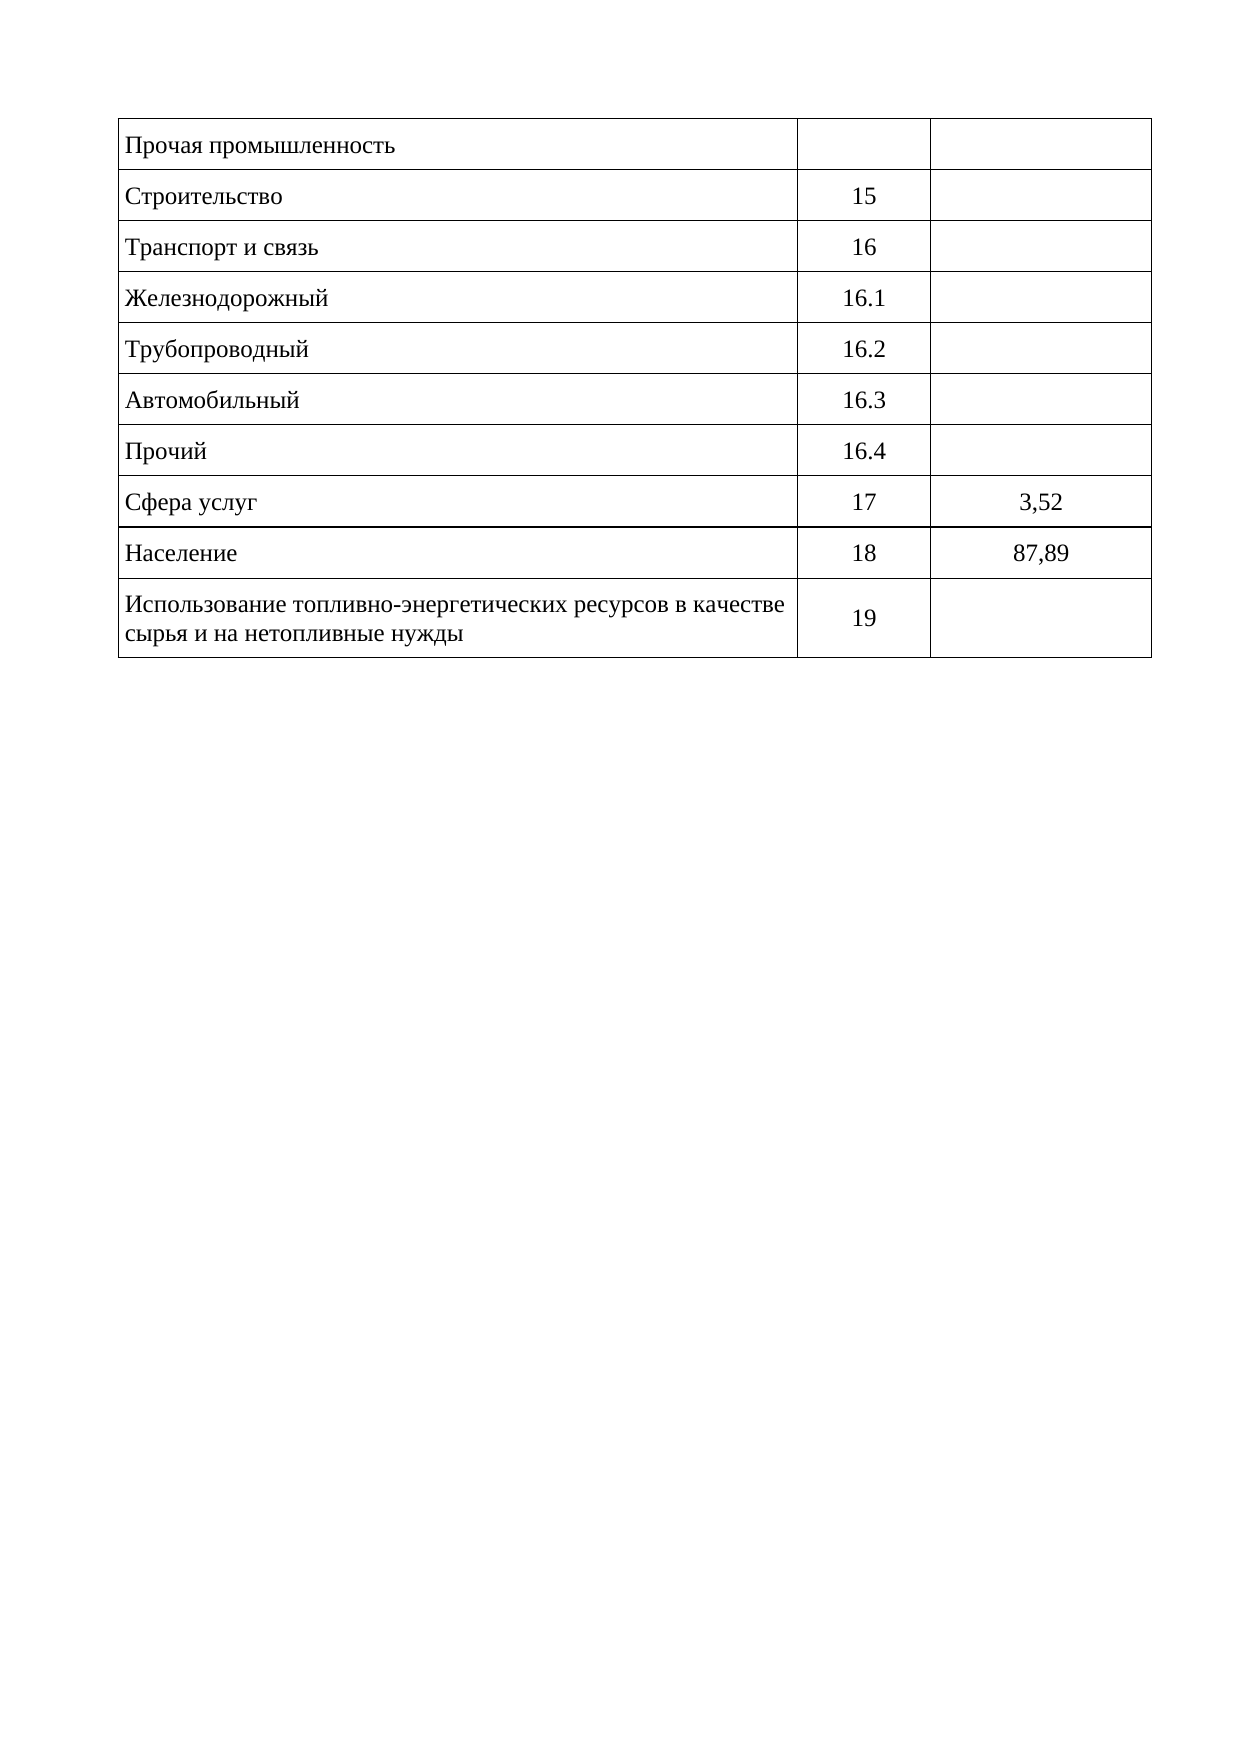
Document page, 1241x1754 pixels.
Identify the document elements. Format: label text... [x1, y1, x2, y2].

table_cell 16 [798, 221, 930, 271]
table_cell [931, 579, 1151, 657]
table_cell [931, 323, 1151, 373]
table_cell [931, 119, 1151, 169]
table_cell 3,52 [931, 476, 1151, 526]
table_cell Прочая промышленность [119, 119, 797, 169]
table_cell [931, 221, 1151, 271]
table_cell [931, 374, 1151, 424]
table_cell 87,89 [931, 528, 1151, 577]
table_cell Строительство [119, 170, 797, 220]
table_cell Население [119, 528, 797, 577]
table_cell 16.3 [798, 374, 930, 424]
table_cell [798, 119, 930, 169]
table_cell Автомобильный [119, 374, 797, 424]
table_cell [931, 425, 1151, 475]
table_cell Прочий [119, 425, 797, 475]
table_cell 16.2 [798, 323, 930, 373]
table_cell [931, 170, 1151, 220]
table_cell Использование топливно-энергетических ресурсов в качестве сырья и на нетопливные нужды [119, 579, 797, 657]
table_cell 17 [798, 476, 930, 526]
table_cell 18 [798, 528, 930, 577]
table_cell Сфера услуг [119, 476, 797, 526]
table_cell Железнодорожный [119, 272, 797, 322]
table_cell Трубопроводный [119, 323, 797, 373]
table_cell 16.4 [798, 425, 930, 475]
table_cell [931, 272, 1151, 322]
table_cell 16.1 [798, 272, 930, 322]
table_cell 19 [798, 579, 930, 657]
table_cell Транспорт и связь [119, 221, 797, 271]
table_cell 15 [798, 170, 930, 220]
